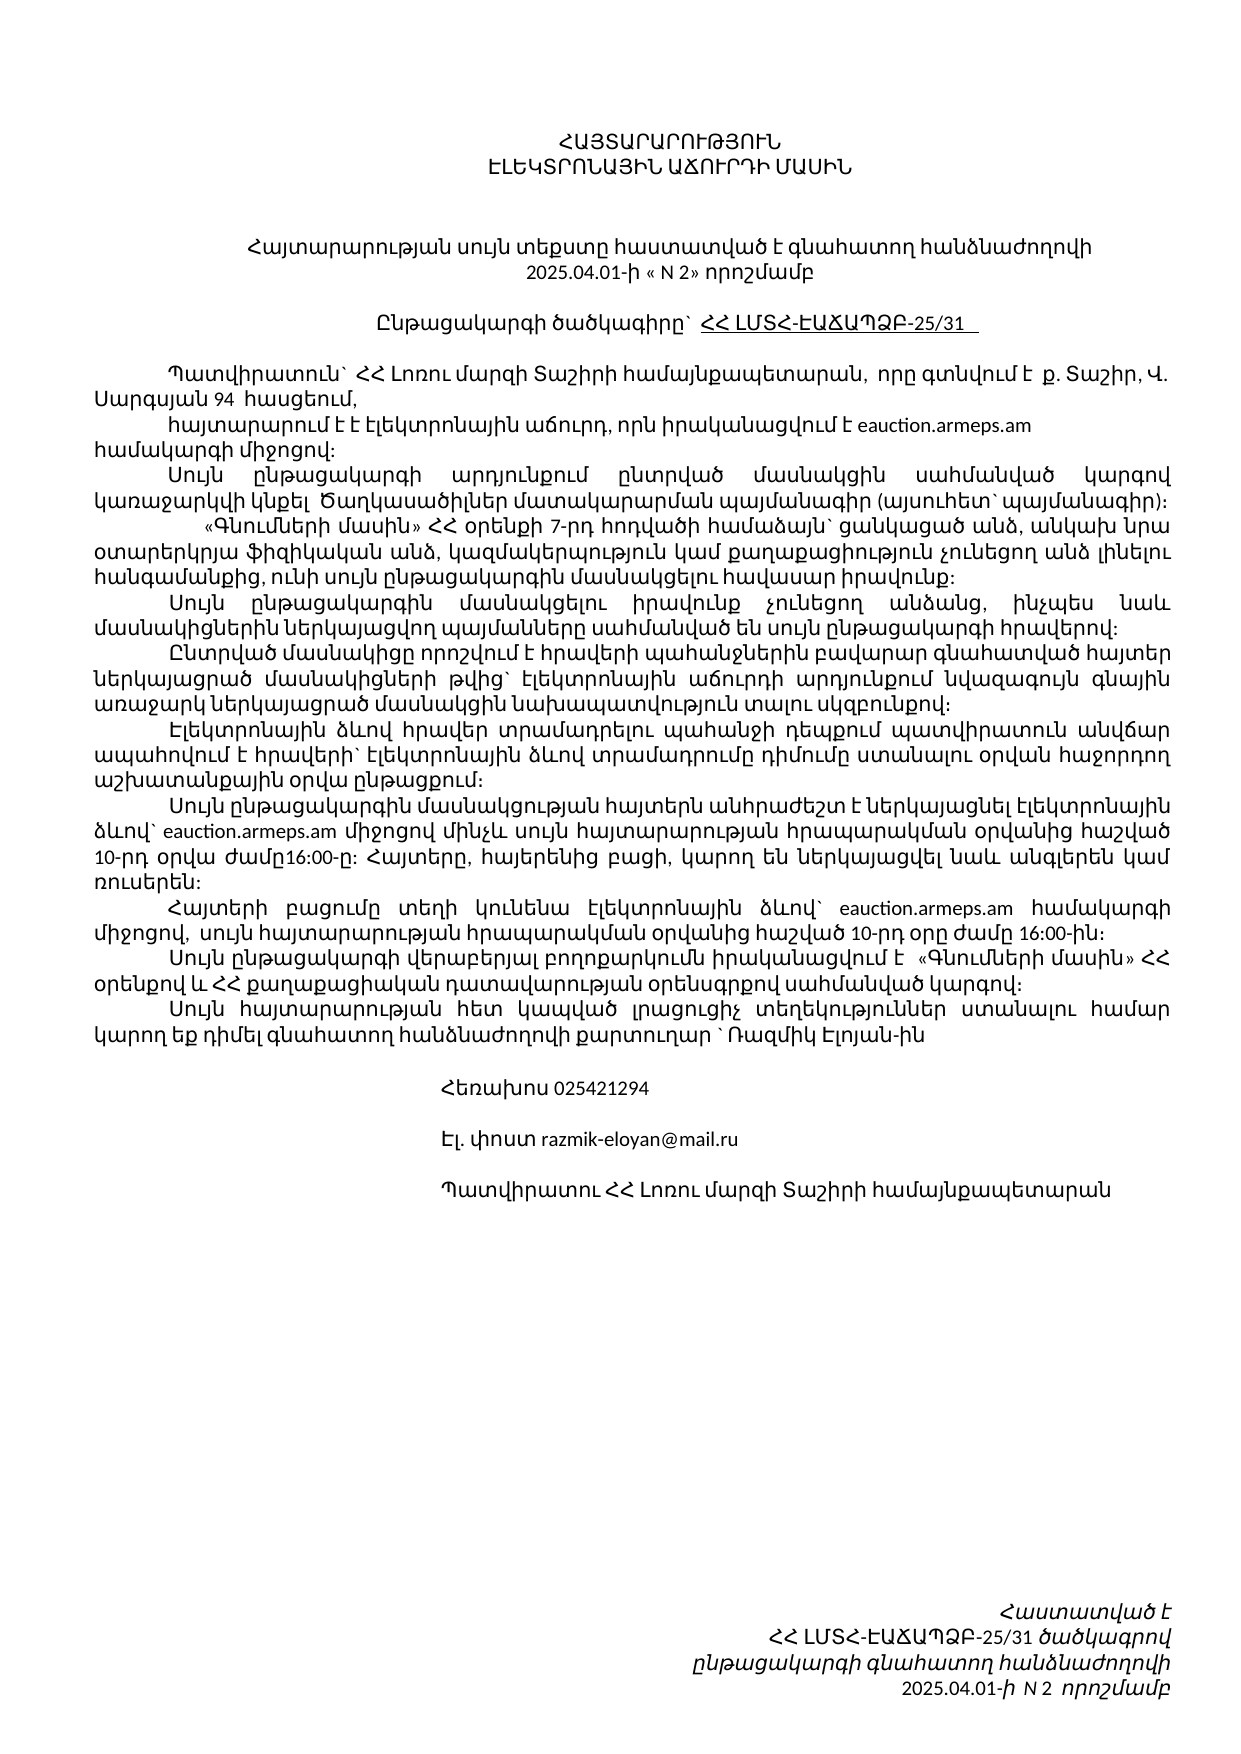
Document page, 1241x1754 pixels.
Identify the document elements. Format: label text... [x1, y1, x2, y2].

text Էլ. փոստ razmik-eloyan@mail.ru [94, 1126, 1171, 1152]
text Ընթացակարգի ծածկագիրը` ՀՀ ԼՄՏՀ-ԷԱՃԱՊՁԲ-25/31 [94, 310, 1171, 336]
text Սույն ընթացակարգի վերաբերյալ բողոքարկումն իրականացվում է «Գնումների մասին» ՀՀ օրենքով և ՀՀ քաղաքացիական դատավարության օրենսգրքով սահմանված կարգով։ [94, 946, 1171, 996]
text ՀԱՅՏԱՐԱՐՈՒԹՅՈՒՆ [94, 129, 1171, 154]
text ընթացակարգի գնահատող հանձնաժողովի [94, 1650, 1171, 1675]
text ԷԼԵԿՏՐՈՆԱՅԻՆ ԱՃՈՒՐԴԻ ՄԱՍԻՆ [94, 154, 1171, 180]
text Սույն ընթացակարգին մասնակցության հայտերն անհրաժեշտ է ներկայացնել էլեկտրոնային ձևով` eauction.armeps.am միջոցով մինչև սույն հայտարարության հրապարակման օրվանից հաշված 10-րդ օրվա ժամը16:00-ը: Հայտերը, հայերենից բացի, կարող են ներկայացվել նաև անգլերեն կամ ռուսերեն: [94, 793, 1171, 895]
text Հեռախոս 025421294 [94, 1076, 1171, 1101]
text Ընտրված մասնակիցը որոշվում է հրավերի պահանջներին բավարար գնահատված հայտեր ներկայացրած մասնակիցների թվից` էլեկտրոնային աճուրդի արդյունքում նվազագույն գնային առաջարկ ներկայացրած մասնակցին նախապատվություն տալու սկզբունքով։ [94, 641, 1171, 717]
text Էլեկտրոնային ձևով հրավեր տրամադրելու պահանջի դեպքում պատվիրատուն անվճար ապահովում է հրավերի` էլեկտրոնային ձևով տրամադրումը դիմումը ստանալու օրվան հաջորդող աշխատանքային օրվա ընթացքում։ [94, 717, 1171, 793]
text Պատվիրատու ՀՀ Լոռու մարզի Տաշիրի համայնքապետարան [94, 1177, 1171, 1203]
text Պատվիրատուն` ՀՀ Լոռու մարզի Տաշիրի համայնքապետարան, որը գտնվում է ք. Տաշիր, Վ. Սարգսյան 94 հասցեում, [94, 361, 1171, 412]
text Հայտերի բացումը տեղի կունենա էլեկտրոնային ձևով` eauction.armeps.am համակարգի միջոցով, սույն հայտարարության հրապարակման օրվանից հաշված 10-րդ օրը ժամը 16:00-ին։ [94, 895, 1171, 946]
text Հայտարարության սույն տեքստը հաստատված է գնահատող հանձնաժողովի [94, 234, 1171, 259]
text «Գնումների մասին» ՀՀ օրենքի 7-րդ հոդվածի համաձայն` ցանկացած անձ, անկախ նրա օտարերկրյա ֆիզիկական անձ, կազմակերպություն կամ քաղաքացիություն չունեցող անձ լինելու հանգամանքից, ունի սույն ընթացակարգին մասնակցելու հավասար իրավունք: [94, 513, 1171, 590]
text Սույն հայտարարության հետ կապված լրացուցիչ տեղեկություններ ստանալու համար կարող եք դիմել գնահատող հանձնաժողովի քարտուղար ` Ռազմիկ Էլոյան-ին [94, 996, 1171, 1047]
text Սույն ընթացակարգին մասնակցելու իրավունք չունեցող անձանց, ինչպես նաև մասնակիցներին ներկայացվող պայմանները սահմանված են սույն ընթացակարգի հրավերով: [94, 590, 1171, 641]
text Սույն ընթացակարգի արդյունքում ընտրված մասնակցին սահմանված կարգով կառաջարկվի կնքել Ծաղկասածիլներ մատակարարման պայմանագիր (այսուհետ` պայմանագիր)։ [94, 463, 1171, 513]
text 2025.04.01 -ի N 2 որոշմամբ [94, 1675, 1171, 1701]
text ՀՀ ԼՄՏՀ-ԷԱՃԱՊՁԲ-25/31 ծածկագրով [94, 1624, 1171, 1650]
text 2025.04.01 -ի « N 2» որոշմամբ [94, 259, 1171, 285]
text Հաստատված է [94, 1599, 1171, 1624]
text հայտարարում է է էլեկտրոնային աճուրդ, որն իրականացվում է eauction.armeps.am համակարգի միջոցով: [94, 412, 1171, 463]
